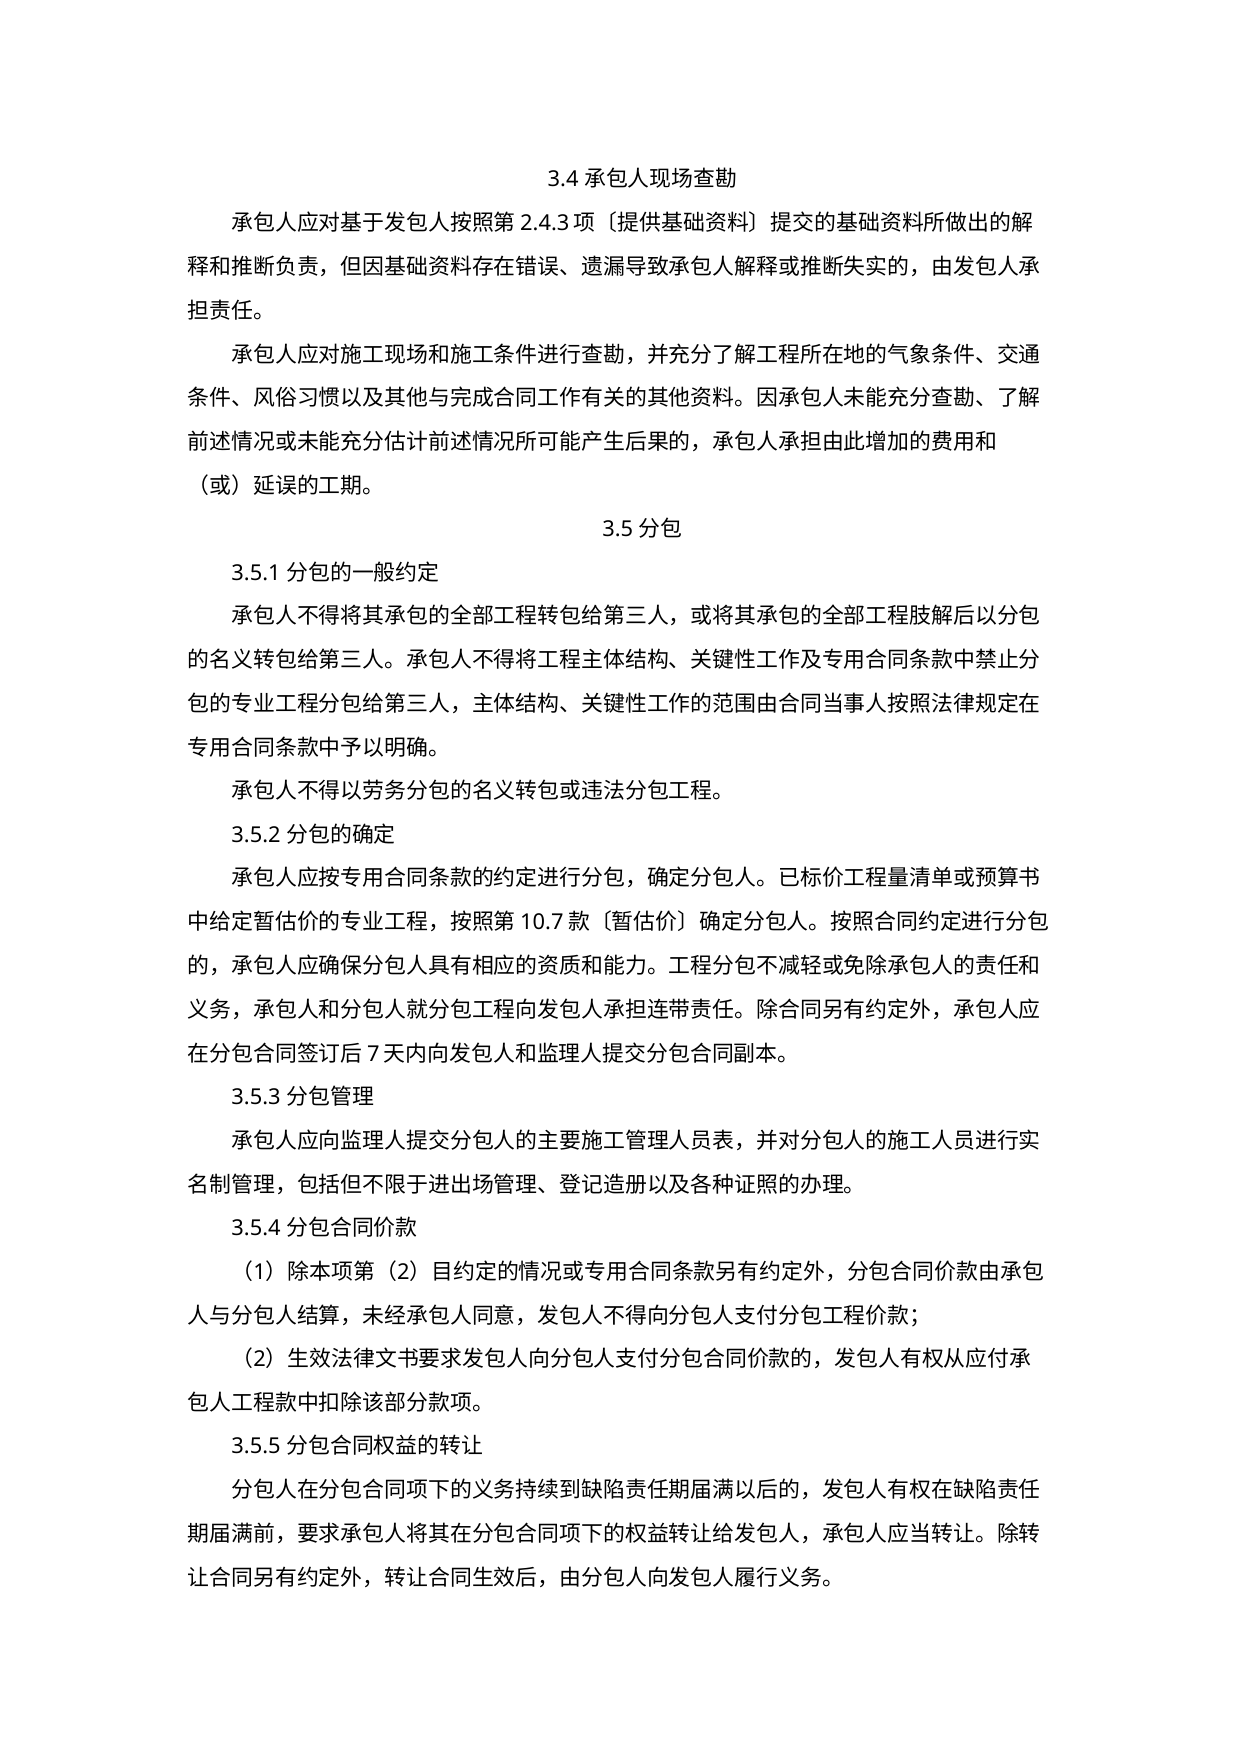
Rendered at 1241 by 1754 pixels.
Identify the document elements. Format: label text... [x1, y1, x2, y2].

text 3.5.1 分包的一般约定 [187, 554, 1053, 587]
text 承包人不得以劳务分包的名义转包或违法分包工程。 [187, 773, 1053, 805]
text 3.5.5 分包合同权益的转让 [187, 1428, 1053, 1461]
text 3.5.4 分包合同价款 [187, 1210, 1053, 1242]
text 承包人应向监理人提交分包人的主要施工管理人员表，并对分包人的施工人员进行实名制管理，包括但不限于进出场管理、登记造册以及各种证照的办理。 [187, 1122, 1053, 1199]
text 承包人应对施工现场和施工条件进行查勘，并充分了解工程所在地的气象条件、交通条件、风俗习惯以及其他与完成合同工作有关的其他资料。因承包人未能充分查勘、了解前述情况或未能充分估计前述情况所可能产生后果的，承包人承担由此增加的费用和（或）延误的工期。 [187, 336, 1053, 500]
text 承包人应对基于发包人按照第2.4.3项〔提供基础资料〕提交的基础资料所做出的解释和推断负责，但因基础资料存在错误、遗漏导致承包人解释或推断失实的，由发包人承担责任。 [187, 205, 1053, 325]
text 3.5.2 分包的确定 [187, 816, 1053, 849]
subtitle 3.5 分包 [188, 511, 1053, 544]
text 承包人应按专用合同条款的约定进行分包，确定分包人。已标价工程量清单或预算书中给定暂估价的专业工程，按照第10.7款〔暂估价〕确定分包人。按照合同约定进行分包的，承包人应确保分包人具有相应的资质和能力。工程分包不减轻或免除承包人的责任和义务，承包人和分包人就分包工程向发包人承担连带责任。除合同另有约定外，承包人应在分包合同签订后7天内向发包人和监理人提交分包合同副本。 [187, 860, 1053, 1068]
text 承包人不得将其承包的全部工程转包给第三人，或将其承包的全部工程肢解后以分包的名义转包给第三人。承包人不得将工程主体结构、关键性工作及专用合同条款中禁止分包的专业工程分包给第三人，主体结构、关键性工作的范围由合同当事人按照法律规定在专用合同条款中予以明确。 [187, 598, 1053, 762]
text 3.5.3 分包管理 [187, 1079, 1053, 1111]
text 分包人在分包合同项下的义务持续到缺陷责任期届满以后的，发包人有权在缺陷责任期届满前，要求承包人将其在分包合同项下的权益转让给发包人，承包人应当转让。除转让合同另有约定外，转让合同生效后，由分包人向发包人履行义务。 [187, 1472, 1053, 1592]
subtitle 3.4 承包人现场查勘 [188, 162, 1053, 194]
text （1）除本项第（2）目约定的情况或专用合同条款另有约定外，分包合同价款由承包人与分包人结算，未经承包人同意，发包人不得向分包人支付分包工程价款； [187, 1253, 1053, 1330]
text （2）生效法律文书要求发包人向分包人支付分包合同价款的，发包人有权从应付承包人工程款中扣除该部分款项。 [187, 1341, 1053, 1417]
